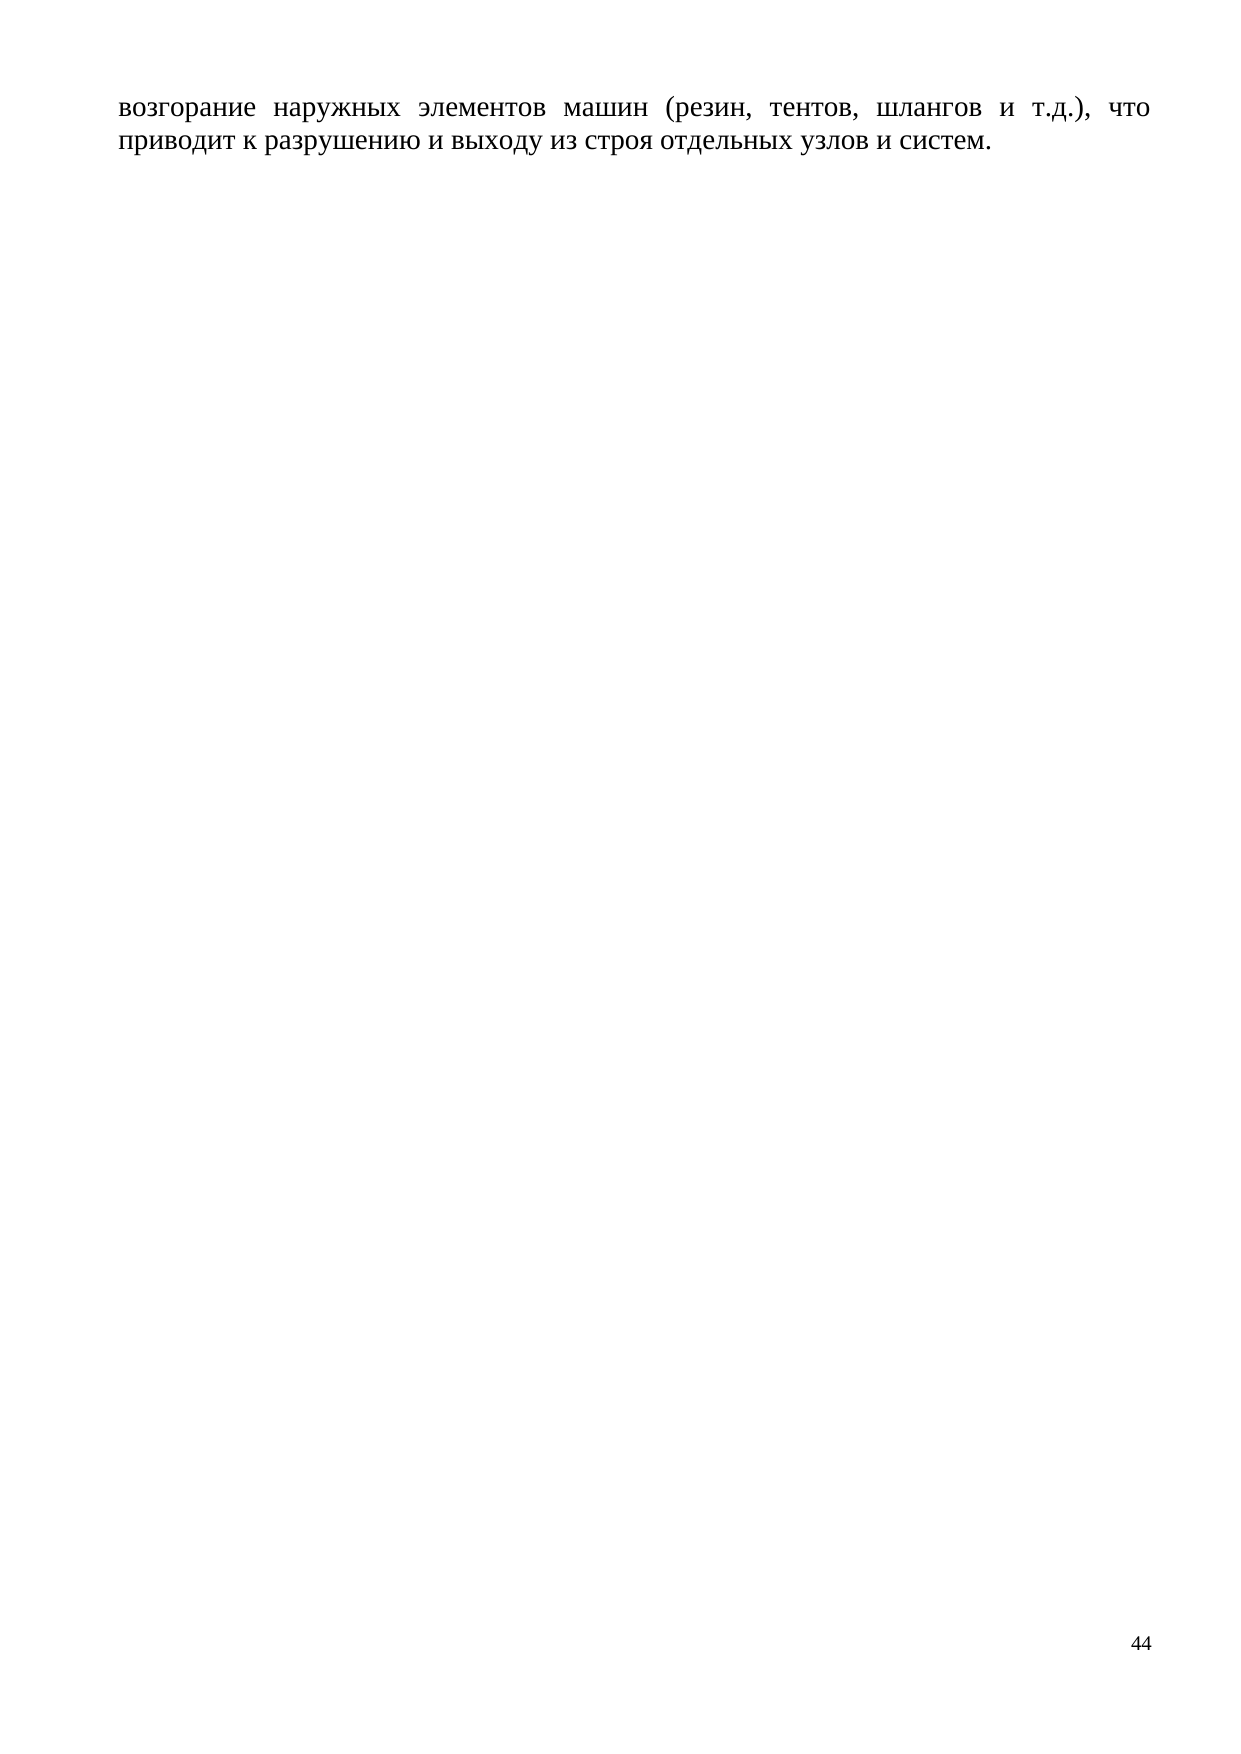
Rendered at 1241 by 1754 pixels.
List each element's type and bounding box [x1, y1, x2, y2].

text [118, 89, 1152, 156]
